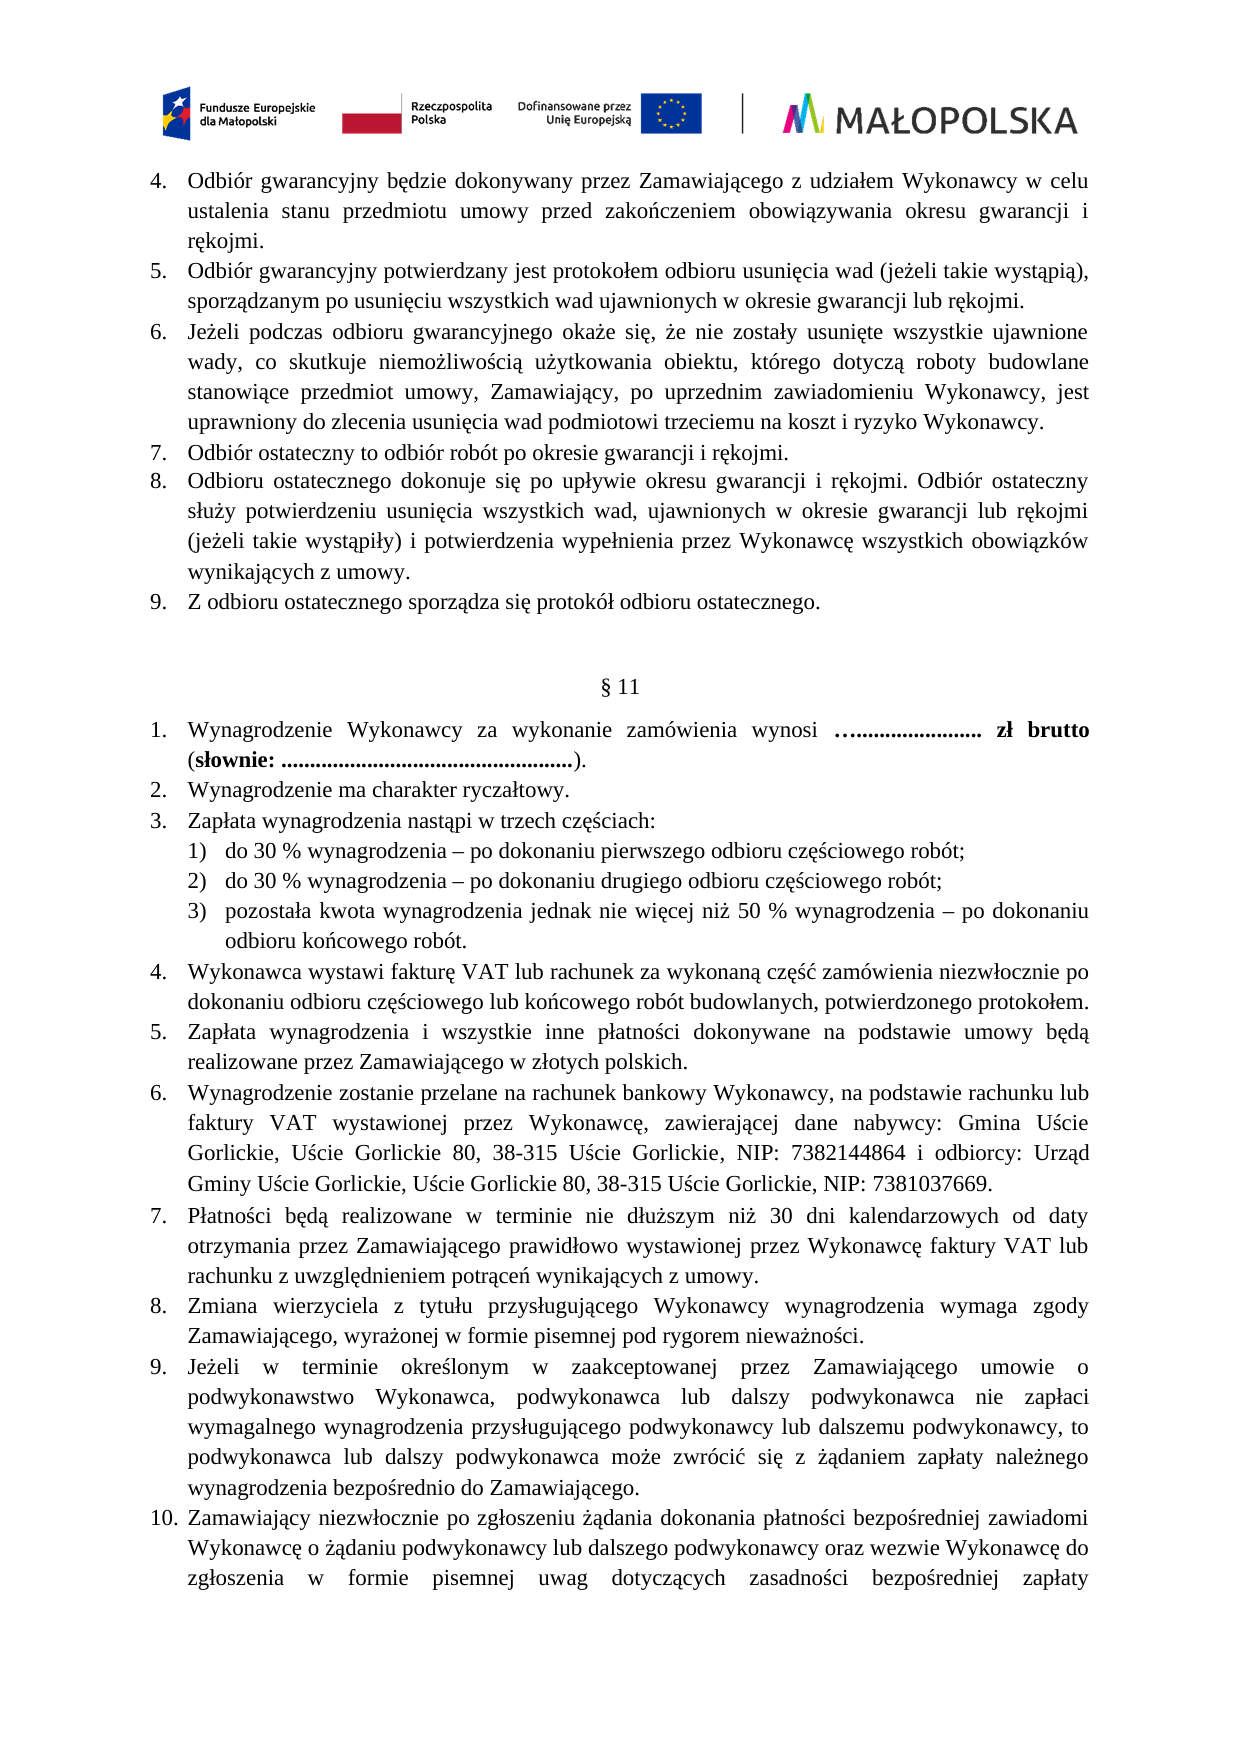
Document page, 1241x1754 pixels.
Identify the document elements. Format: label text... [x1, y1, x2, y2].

picture [150, 73, 1091, 155]
list pozostała kwota wynagrodzenia jednak nie więcej niż 50 % wynagrodzenia – po dokonaniu odbioru końcowego robót. [187, 897, 1090, 954]
list Wynagrodzenie zostanie przelane na rachunek bankowy Wykonawcy, na podstawie rachunku lub faktury VAT wystawionej przez Wykonawcę, zawierającej dane nabywcy: Gmina Uście Gorlickie, Uście Gorlickie 80, 38-315 Uście Gorlickie, NIP: 7382144864 i odbiorcy: Urząd Gminy Uście Gorlickie, Uście Gorlickie 80, 38-315 Uście Gorlickie, NIP: 7381037669. [150, 1078, 1090, 1197]
list Odbiór ostateczny to odbiór robót po okresie gwarancji i rękojmi. [150, 439, 1090, 465]
list do 30 % wynagrodzenia – po dokonaniu pierwszego odbioru częściowego robót; [187, 837, 1090, 863]
list Wynagrodzenie Wykonawcy za wykonanie zamówienia wynosi …...................... zł brutto (słownie: ...................................................). [150, 716, 1090, 773]
list Wynagrodzenie ma charakter ryczałtowy. [150, 776, 1090, 803]
list Wykonawca wystawi fakturę VAT lub rachunek za wykonaną część zamówienia niezwłocznie po dokonaniu odbioru częściowego lub końcowego robót budowlanych, potwierdzonego protokołem. [150, 958, 1090, 1014]
list Jeżeli podczas odbioru gwarancyjnego okaże się, że nie zostały usunięte wszystkie ujawnione wady, co skutkuje niemożliwością użytkowania obiektu, którego dotyczą roboty budowlane stanowiące przedmiot umowy, Zamawiający, po uprzednim zawiadomieniu Wykonawcy, jest uprawniony do zlecenia usunięcia wad podmiotowi trzeciemu na koszt i ryzyko Wykonawcy. [150, 318, 1090, 435]
list Odbioru ostatecznego dokonuje się po upływie okresu gwarancji i rękojmi. Odbiór ostateczny służy potwierdzeniu usunięcia wszystkich wad, ujawnionych w okresie gwarancji lub rękojmi (jeżeli takie wystąpiły) i potwierdzenia wypełnienia przez Wykonawcę wszystkich obowiązków wynikających z umowy. [150, 467, 1090, 584]
list Odbiór gwarancyjny będzie dokonywany przez Zamawiającego z udziałem Wykonawcy w celu ustalenia stanu przedmiotu umowy przed zakończeniem obowiązywania okresu gwarancji i rękojmi. [150, 167, 1090, 253]
list Zapłata wynagrodzenia i wszystkie inne płatności dokonywane na podstawie umowy będą realizowane przez Zamawiającego w złotych polskich. [150, 1018, 1090, 1075]
list Z odbioru ostatecznego sporządza się protokół odbioru ostatecznego. [150, 588, 1090, 614]
text § 11 [150, 673, 1090, 700]
list do 30 % wynagrodzenia – po dokonaniu drugiego odbioru częściowego robót; [187, 867, 1090, 893]
list Jeżeli w terminie określonym w zaakceptowanej przez Zamawiającego umowie o podwykonawstwo Wykonawca, podwykonawca lub dalszy podwykonawca nie zapłaci wymagalnego wynagrodzenia przysługującego podwykonawcy lub dalszemu podwykonawcy, to podwykonawca lub dalszy podwykonawca może zwrócić się z żądaniem zapłaty należnego wynagrodzenia bezpośrednio do Zamawiającego. [150, 1353, 1090, 1500]
list Płatności będą realizowane w terminie nie dłuższym niż 30 dni kalendarzowych od daty otrzymania przez Zamawiającego prawidłowo wystawionej przez Wykonawcę faktury VAT lub rachunku z uwzględnieniem potrąceń wynikających z umowy. [150, 1202, 1090, 1288]
list Odbiór gwarancyjny potwierdzany jest protokołem odbioru usunięcia wad (jeżeli takie wystąpią), sporządzanym po usunięciu wszystkich wad ujawnionych w okresie gwarancji lub rękojmi. [150, 257, 1090, 314]
list Zmiana wierzyciela z tytułu przysługującego Wykonawcy wynagrodzenia wymaga zgody Zamawiającego, wyrażonej w formie pisemnej pod rygorem nieważności. [150, 1292, 1090, 1349]
list Zapłata wynagrodzenia nastąpi w trzech częściach: [150, 807, 1090, 833]
